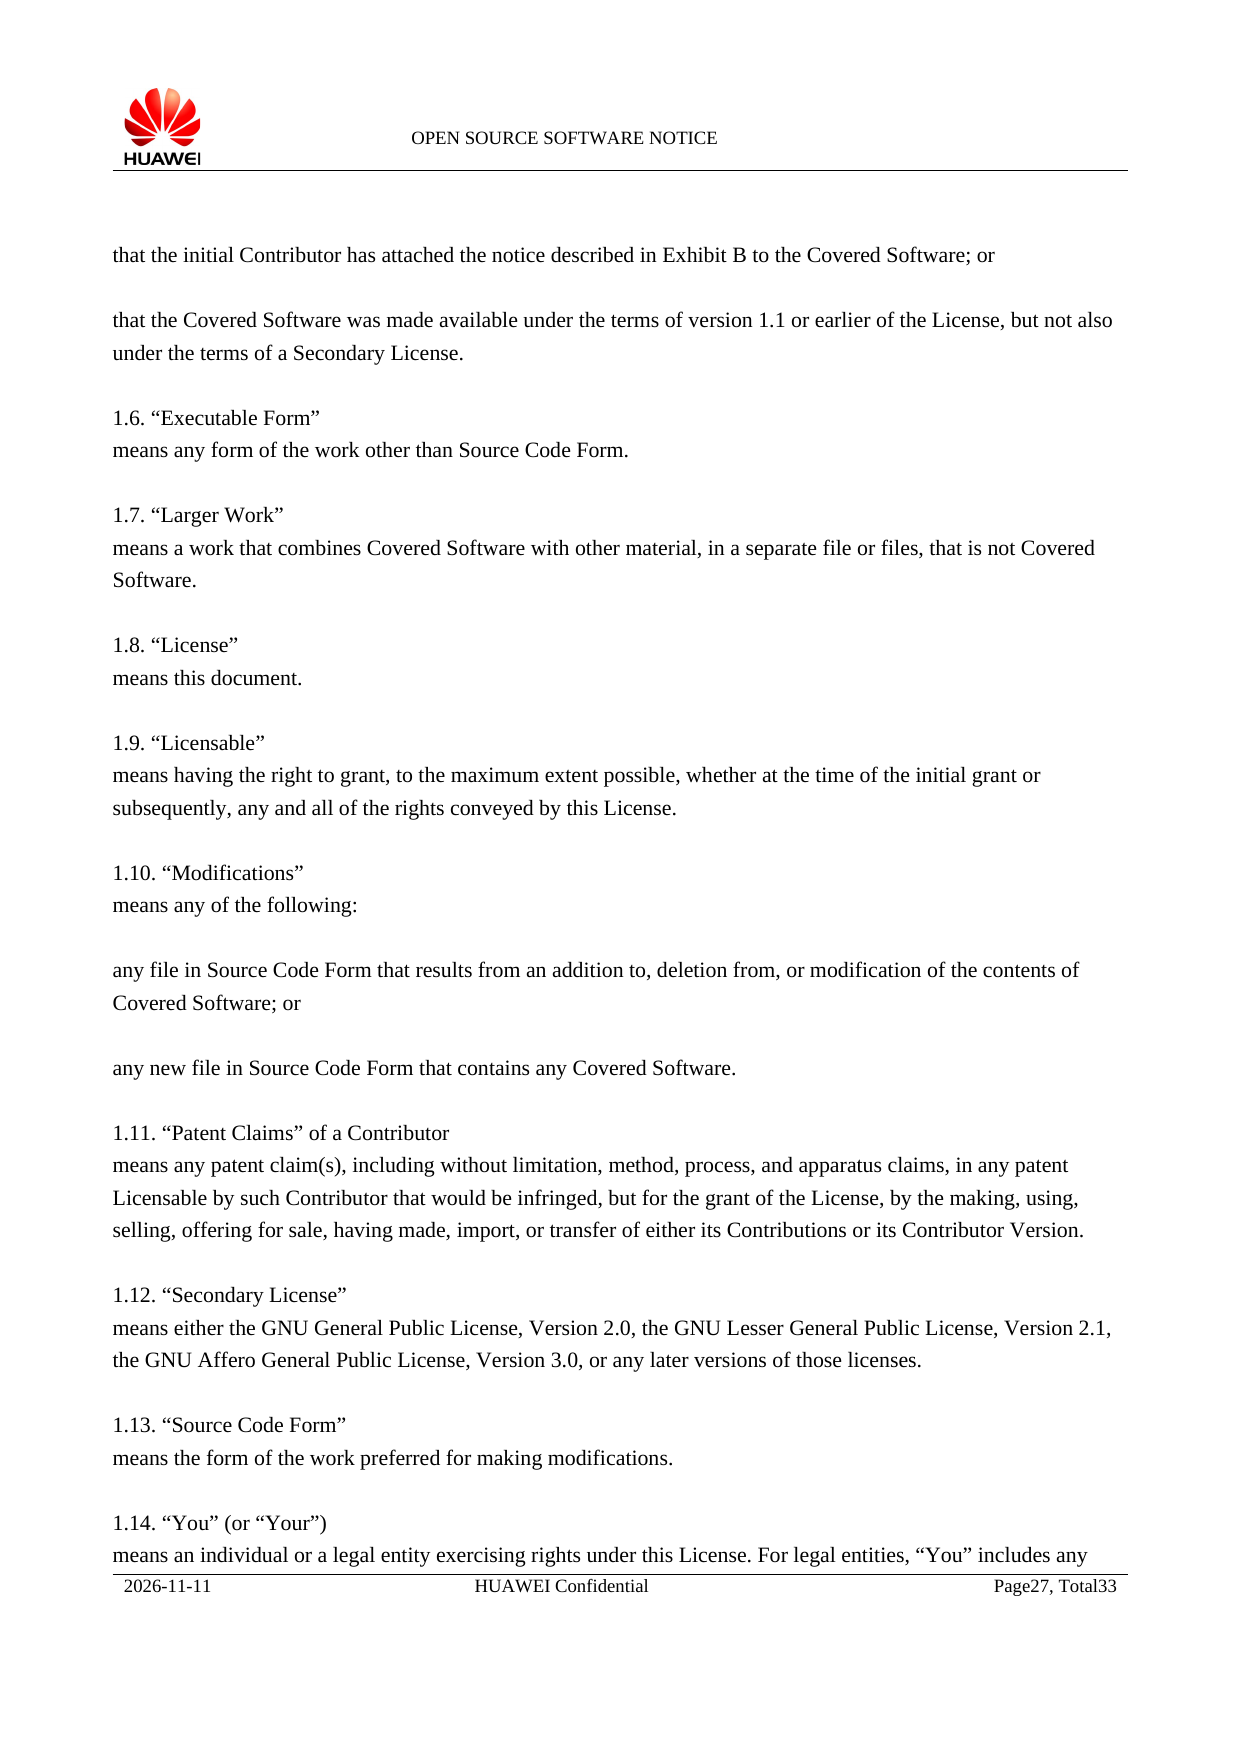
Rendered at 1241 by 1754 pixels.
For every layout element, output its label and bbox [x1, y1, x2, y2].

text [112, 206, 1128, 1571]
picture [124, 88, 201, 165]
